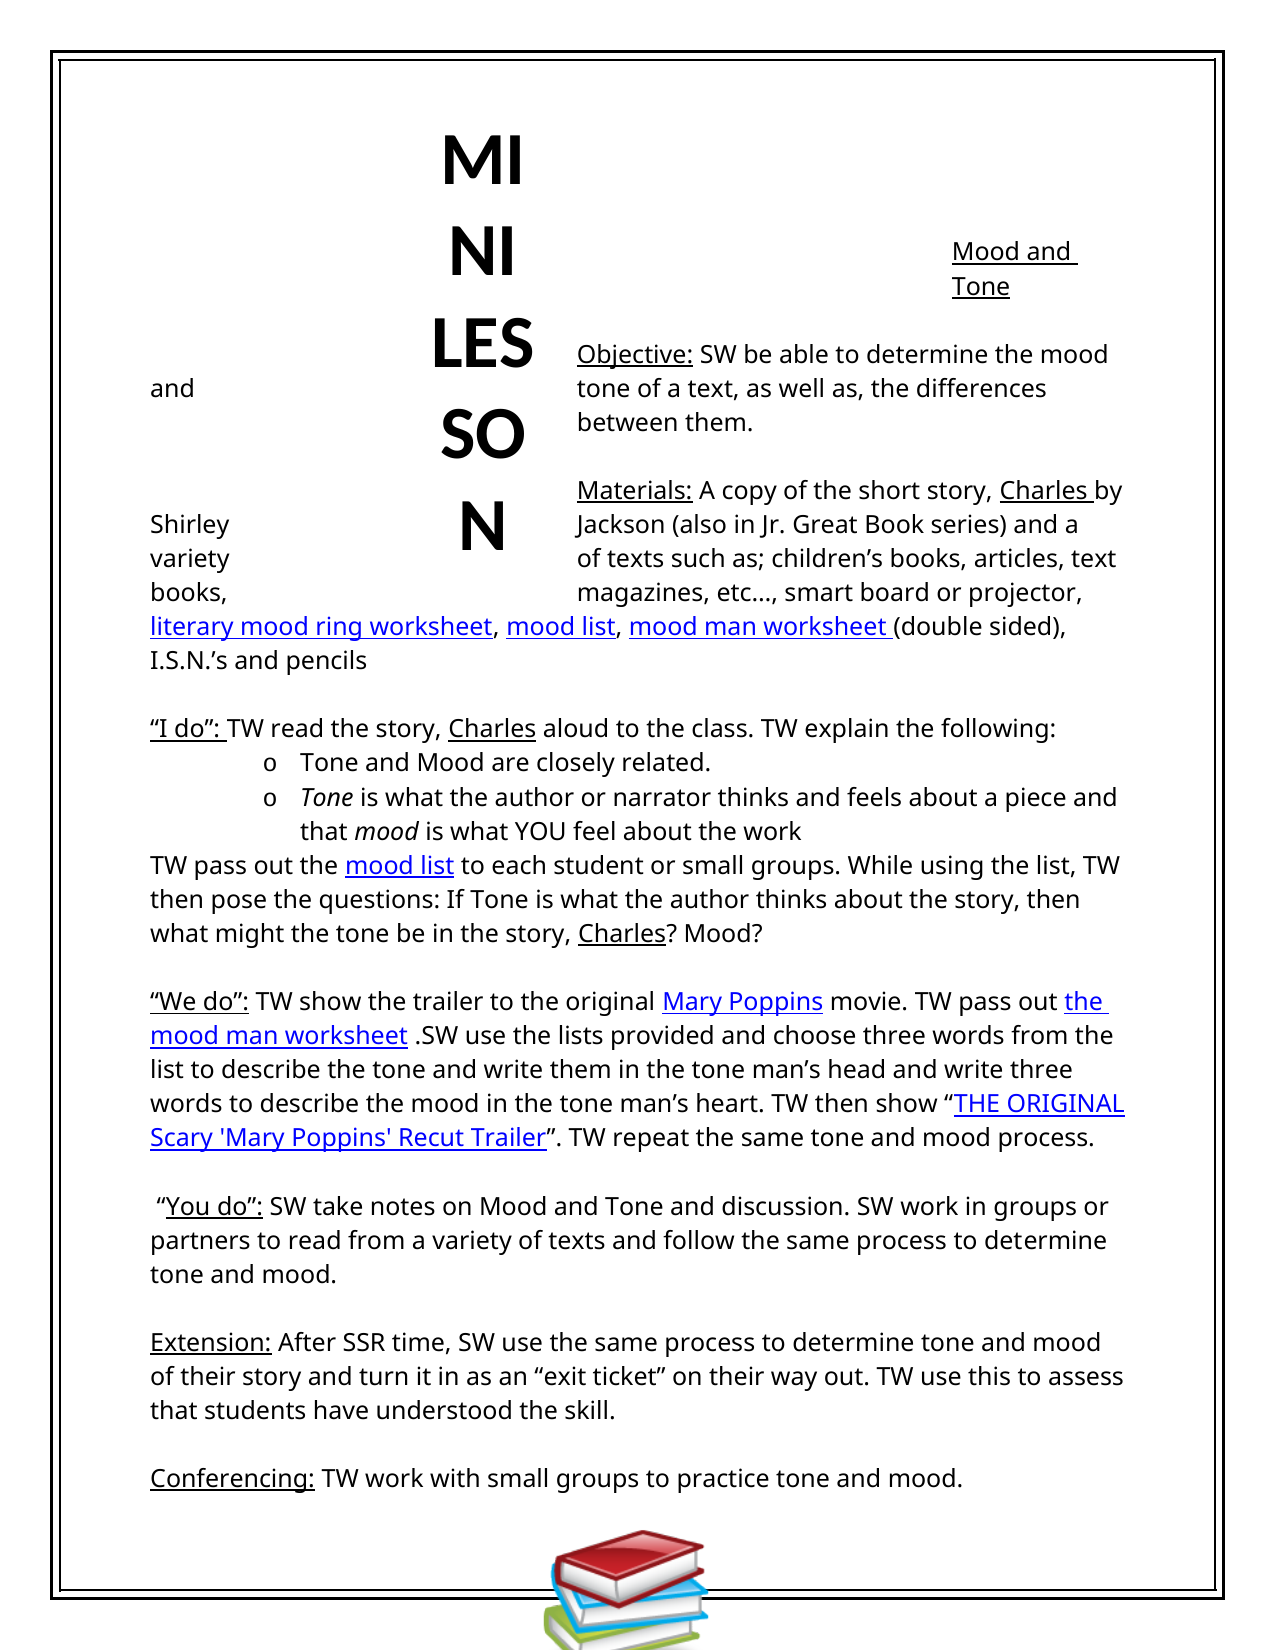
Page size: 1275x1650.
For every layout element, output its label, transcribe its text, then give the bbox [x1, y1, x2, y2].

list Tone and Mood are closely related. [262, 745, 1125, 779]
text TW pass out the mood list to each student or small groups. While using the list, TW then pose the questions: If Tone is what the author thinks about the story, then what might the tone be in the story, Charles? Mood? [150, 848, 1125, 950]
text Materials: A copy of the short story, Charles by Shirley Jackson (also in Jr. Great Book series) and a variety of texts such as; children’s books, articles, text books, magazines, etc…, smart board or projector, literary mood ring worksheet, mood list, mood man worksheet (double sided), I.S.N.’s and pencils [150, 472, 1125, 677]
text Objective: SW be able to determine the mood and tone of a text, as well as, the differences between them. [150, 336, 1125, 438]
text Mood and Tone [525, 234, 1125, 302]
list Tone is what the author or narrator thinks and feels about a piece and that mood is what YOU feel about the work [262, 779, 1125, 848]
text “You do”: SW take notes on Mood and Tone and discussion. SW work in groups or partners to read from a variety of texts and follow the same process to determine tone and mood. [150, 1188, 1125, 1290]
picture [532, 1499, 719, 1650]
text Extension: After SSR time, SW use the same process to determine tone and mood of their story and turn it in as an “exit ticket” on their way out. TW use this to assess that students have understood the skill. [150, 1324, 1125, 1427]
text Conferencing: TW work with small groups to practice tone and mood. [150, 1461, 1125, 1495]
text “We do”: TW show the trailer to the original Mary Poppins movie. TW pass out the mood man worksheet .SW use the lists provided and choose three words from the list to describe the tone and write them in the tone man’s head and write three words to describe the mood in the tone man’s heart. TW then show “THE ORIGINAL Scary 'Mary Poppins' Recut Trailer”. TW repeat the same tone and mood process. [150, 984, 1125, 1154]
text “I do”: TW read the story, Charles aloud to the class. TW explain the following: [150, 711, 1125, 745]
